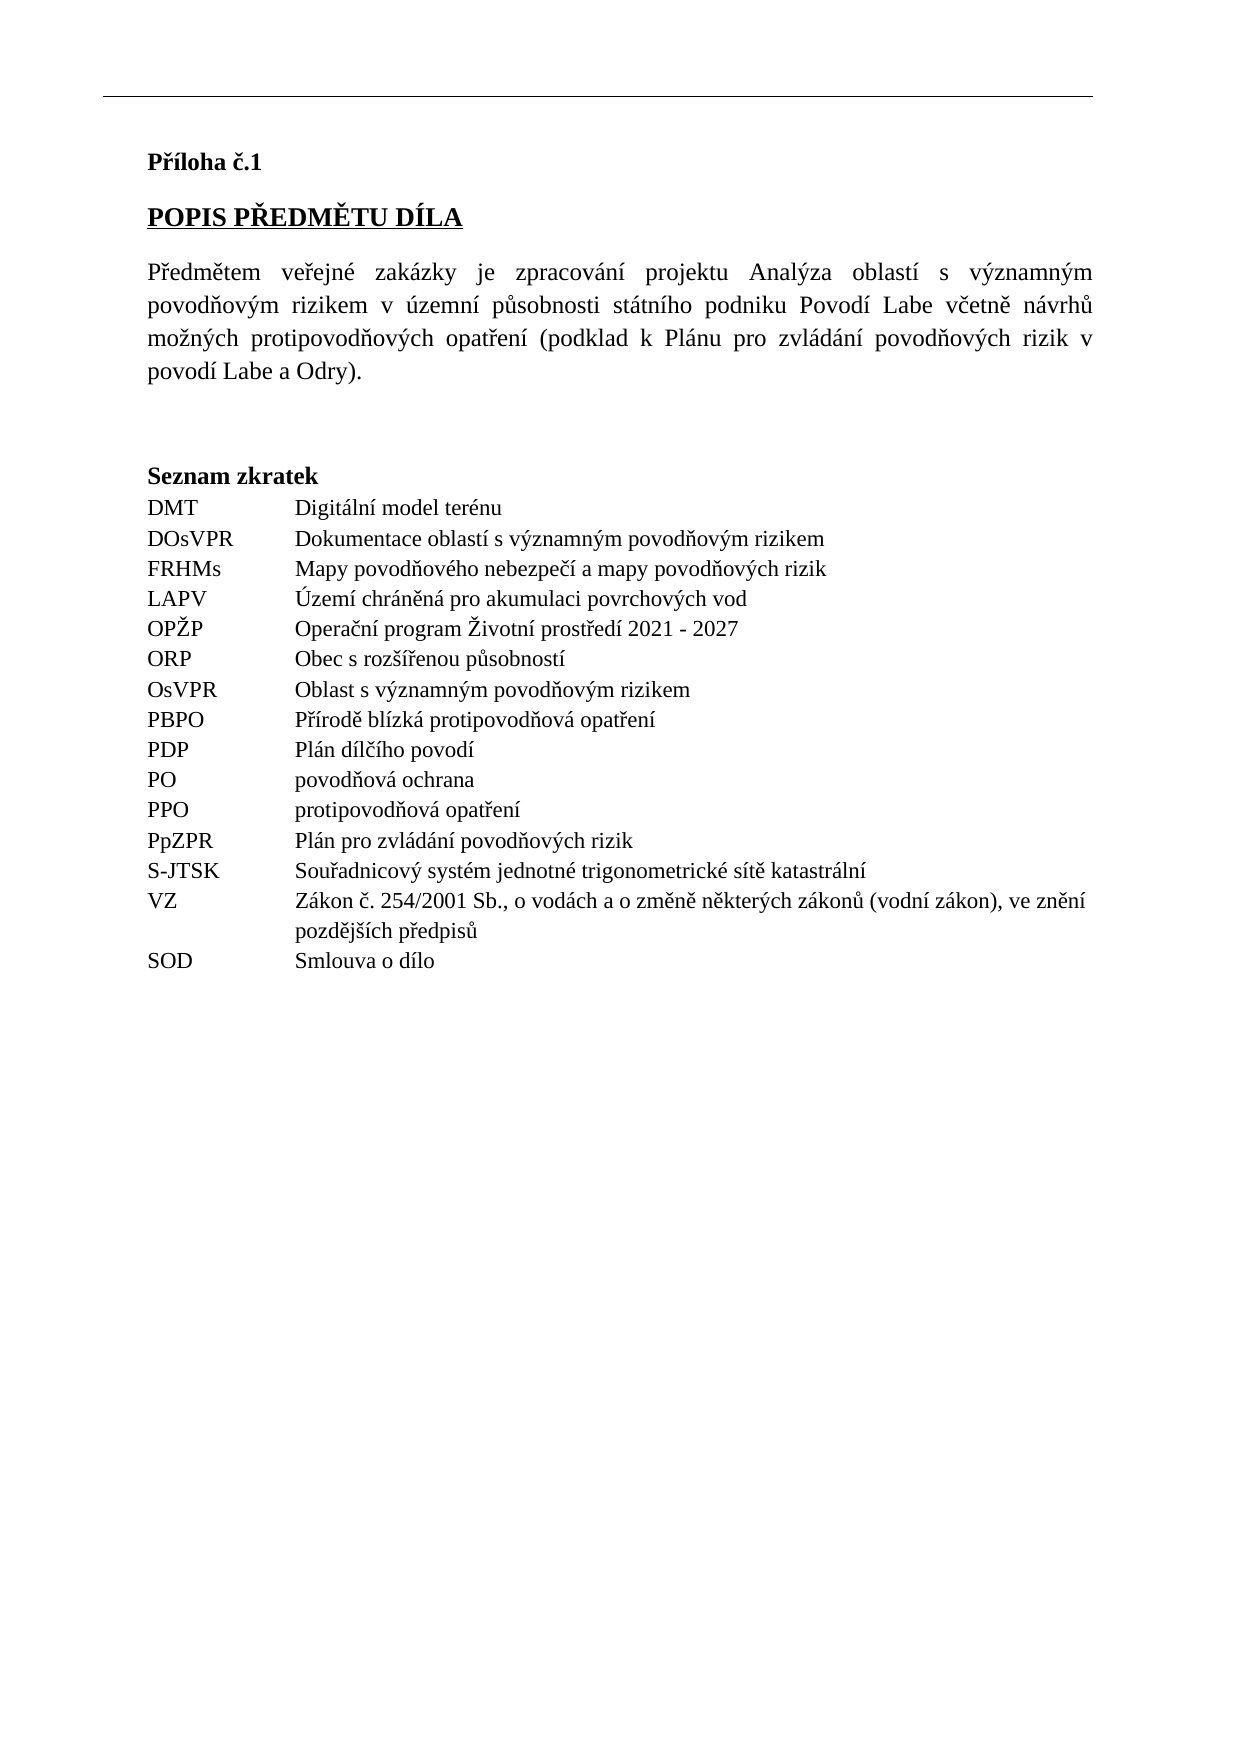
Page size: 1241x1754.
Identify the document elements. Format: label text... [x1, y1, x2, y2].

text OPŽP Operační program Životní prostředí 2021 - 2027 [147, 615, 1093, 642]
text PpZPR Plán pro zvládání povodňových rizik [147, 827, 1093, 853]
text PPO protipovodňová opatření [147, 796, 1093, 823]
text PO povodňová ochrana [147, 766, 1093, 793]
text PDP Plán dílčího povodí [147, 736, 1093, 762]
text ORP Obec s rozšířenou působností [147, 645, 1093, 672]
text VZ Zákon č. 254/2001 Sb., o vodách a o změně některých zákonů (vodní zákon), ve znění pozdějších předpisů [147, 887, 1093, 944]
text POPIS PŘEDMĚTU DÍLA [147, 201, 1093, 232]
text SOD Smlouva o dílo [147, 947, 1093, 974]
text Příloha č.1 [147, 147, 1093, 176]
text LAPV Území chráněná pro akumulaci povrchových vod [147, 585, 1093, 611]
text DOsVPR Dokumentace oblastí s významným povodňovým rizikem [147, 524, 1093, 551]
subtitle Seznam zkratek [147, 461, 1093, 490]
text Předmětem veřejné zakázky je zpracování projektu Analýza oblastí s významným povodňovým rizikem v územní působnosti státního podniku Povodí Labe včetně návrhů možných protipovodňových opatření (podklad k Plánu pro zvládání povodňových rizik v povodí Labe a Odry). [147, 257, 1093, 385]
text OsVPR Oblast s významným povodňovým rizikem [147, 676, 1093, 702]
text FRHMs Mapy povodňového nebezpečí a mapy povodňových rizik [147, 555, 1093, 581]
text DMT Digitální model terénu [147, 494, 1093, 521]
text PBPO Přírodě blízká protipovodňová opatření [147, 706, 1093, 732]
text S-JTSK Souřadnicový systém jednotné trigonometrické sítě katastrální [147, 857, 1093, 883]
